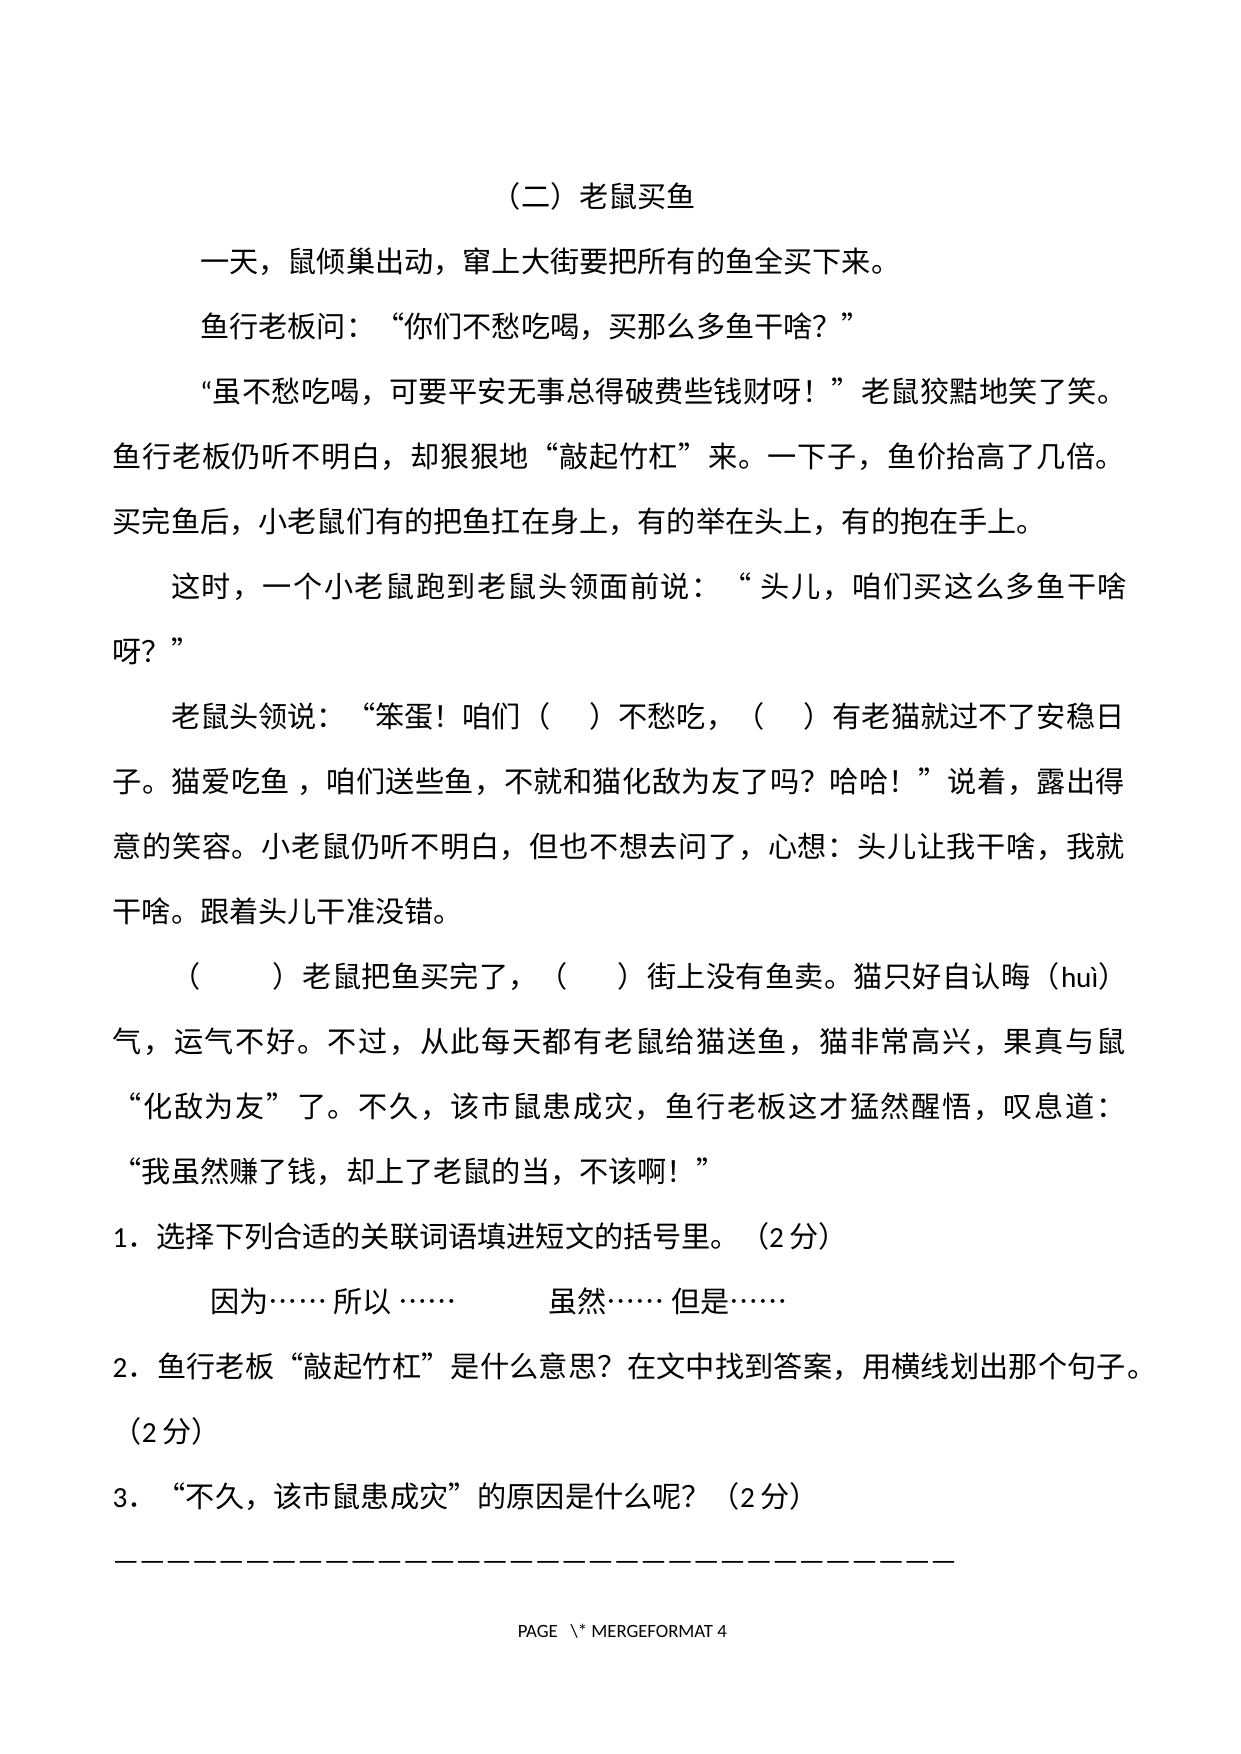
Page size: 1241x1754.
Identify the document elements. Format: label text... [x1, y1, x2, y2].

text 1．选择下列合适的关联词语填进短文的括号里。（2分） [112, 1202, 1128, 1267]
text 鱼行老板问：“你们不愁吃喝，买那么多鱼干啥？” [112, 292, 1128, 357]
text （二）老鼠买鱼 [112, 162, 1128, 227]
text 一天，鼠倾巢出动，窜上大街要把所有的鱼全买下来。 [112, 227, 1128, 292]
text 因为…… 所以 …… 虽然…… 但是…… [112, 1267, 1128, 1332]
text “虽不愁吃喝，可要平安无事总得破费些钱财呀！”老鼠狡黠地笑了笑。鱼行老板仍听不明白，却狠狠地“敲起竹杠”来。一下子，鱼价抬高了几倍。买完鱼后，小老鼠们有的把鱼扛在身上，有的举在头上，有的抱在手上。 [112, 357, 1128, 552]
text （ ）老鼠把鱼买完了，（ ）街上没有鱼卖。猫只好自认晦（huì）气，运气不好。不过，从此每天都有老鼠给猫送鱼，猫非常高兴，果真与鼠“化敌为友”了。不久，该市鼠患成灾，鱼行老板这才猛然醒悟，叹息道：“我虽然赚了钱，却上了老鼠的当，不该啊！” [112, 942, 1128, 1202]
text 老鼠头领说：“笨蛋！咱们（ ）不愁吃，（ ）有老猫就过不了安稳日子。猫爱吃鱼 ，咱们送些鱼，不就和猫化敌为友了吗？哈哈！”说着，露出得意的笑容。小老鼠仍听不明白，但也不想去问了，心想：头儿让我干啥，我就干啥。跟着头儿干准没错。 [112, 682, 1128, 942]
text 2．鱼行老板“敲起竹杠”是什么意思？在文中找到答案，用横线划出那个句子。（2分） [112, 1332, 1128, 1462]
text 这时，一个小老鼠跑到老鼠头领面前说：“ 头儿，咱们买这么多鱼干啥呀？” [112, 552, 1128, 682]
text ———————————————————————————————— [112, 1527, 1128, 1592]
text 3．“不久，该市鼠患成灾”的原因是什么呢？（2分） [112, 1462, 1128, 1527]
